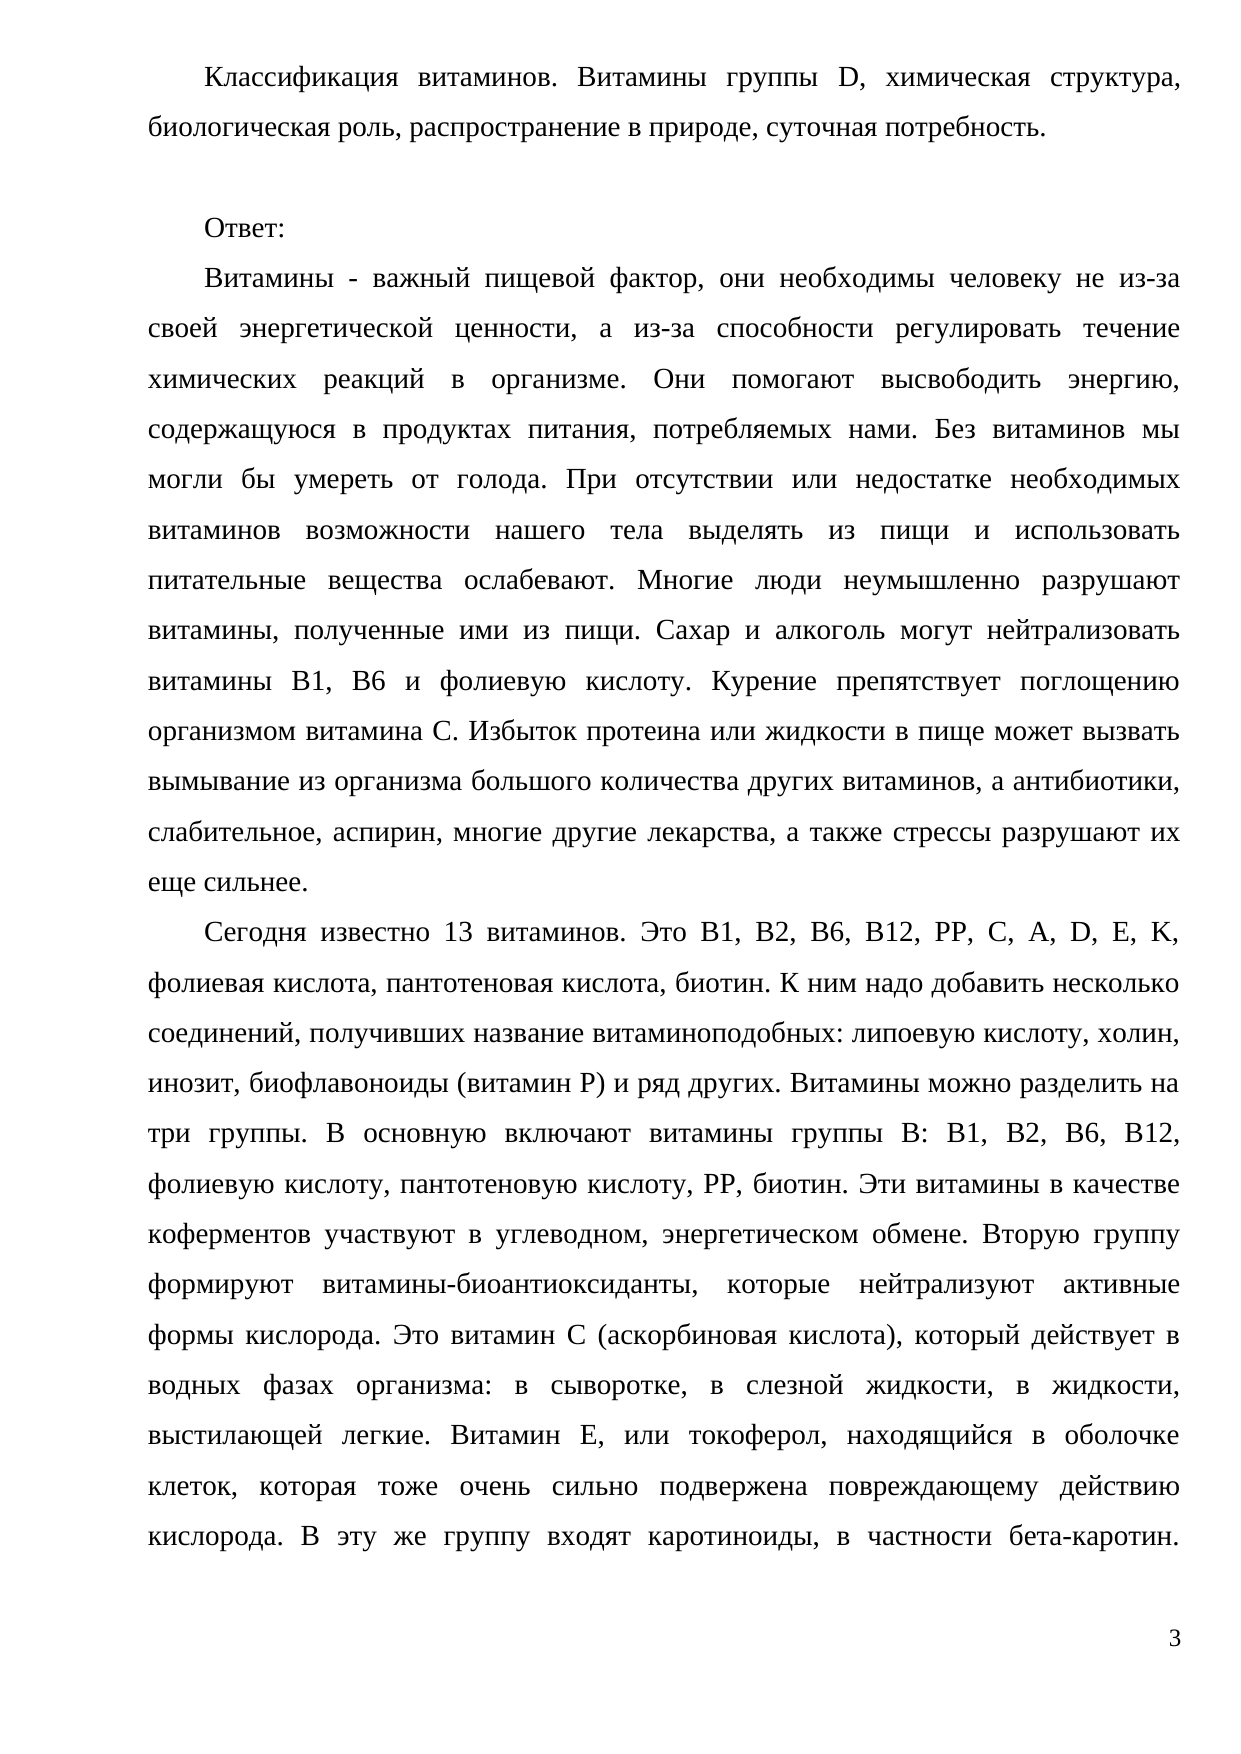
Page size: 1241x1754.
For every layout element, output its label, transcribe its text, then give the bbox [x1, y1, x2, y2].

text Классификация витаминов. Витамины группы D, химическая структура, биологическая роль, распространение в природе, суточная потребность. [148, 59, 1181, 143]
text Витамины - важный пищевой фактор, они необходимы человеку не из-за своей энергетической ценности, а из-за способности регулировать течение химических реакций в организме. Они помогают высвободить энергию, содержащуюся в продуктах питания, потребляемых нами. Без витаминов мы могли бы умереть от голода. При отсутствии или недостатке необходимых витаминов возможности нашего тела выделять из пищи и использовать питательные вещества ослабевают. Многие люди неумышленно разрушают витамины, полученные ими из пищи. Сахар и алкоголь могут нейтрализовать витамины В1, В6 и фолиевую кислоту. Курение препятствует поглощению организмом витамина С. Избыток протеина или жидкости в пище может вызвать вымывание из организма большого количества других витаминов, а антибиотики, слабительное, аспирин, многие другие лекарства, а также стрессы разрушают их еще сильнее. [148, 260, 1181, 898]
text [148, 914, 1181, 1552]
text Ответ: [148, 210, 1181, 243]
